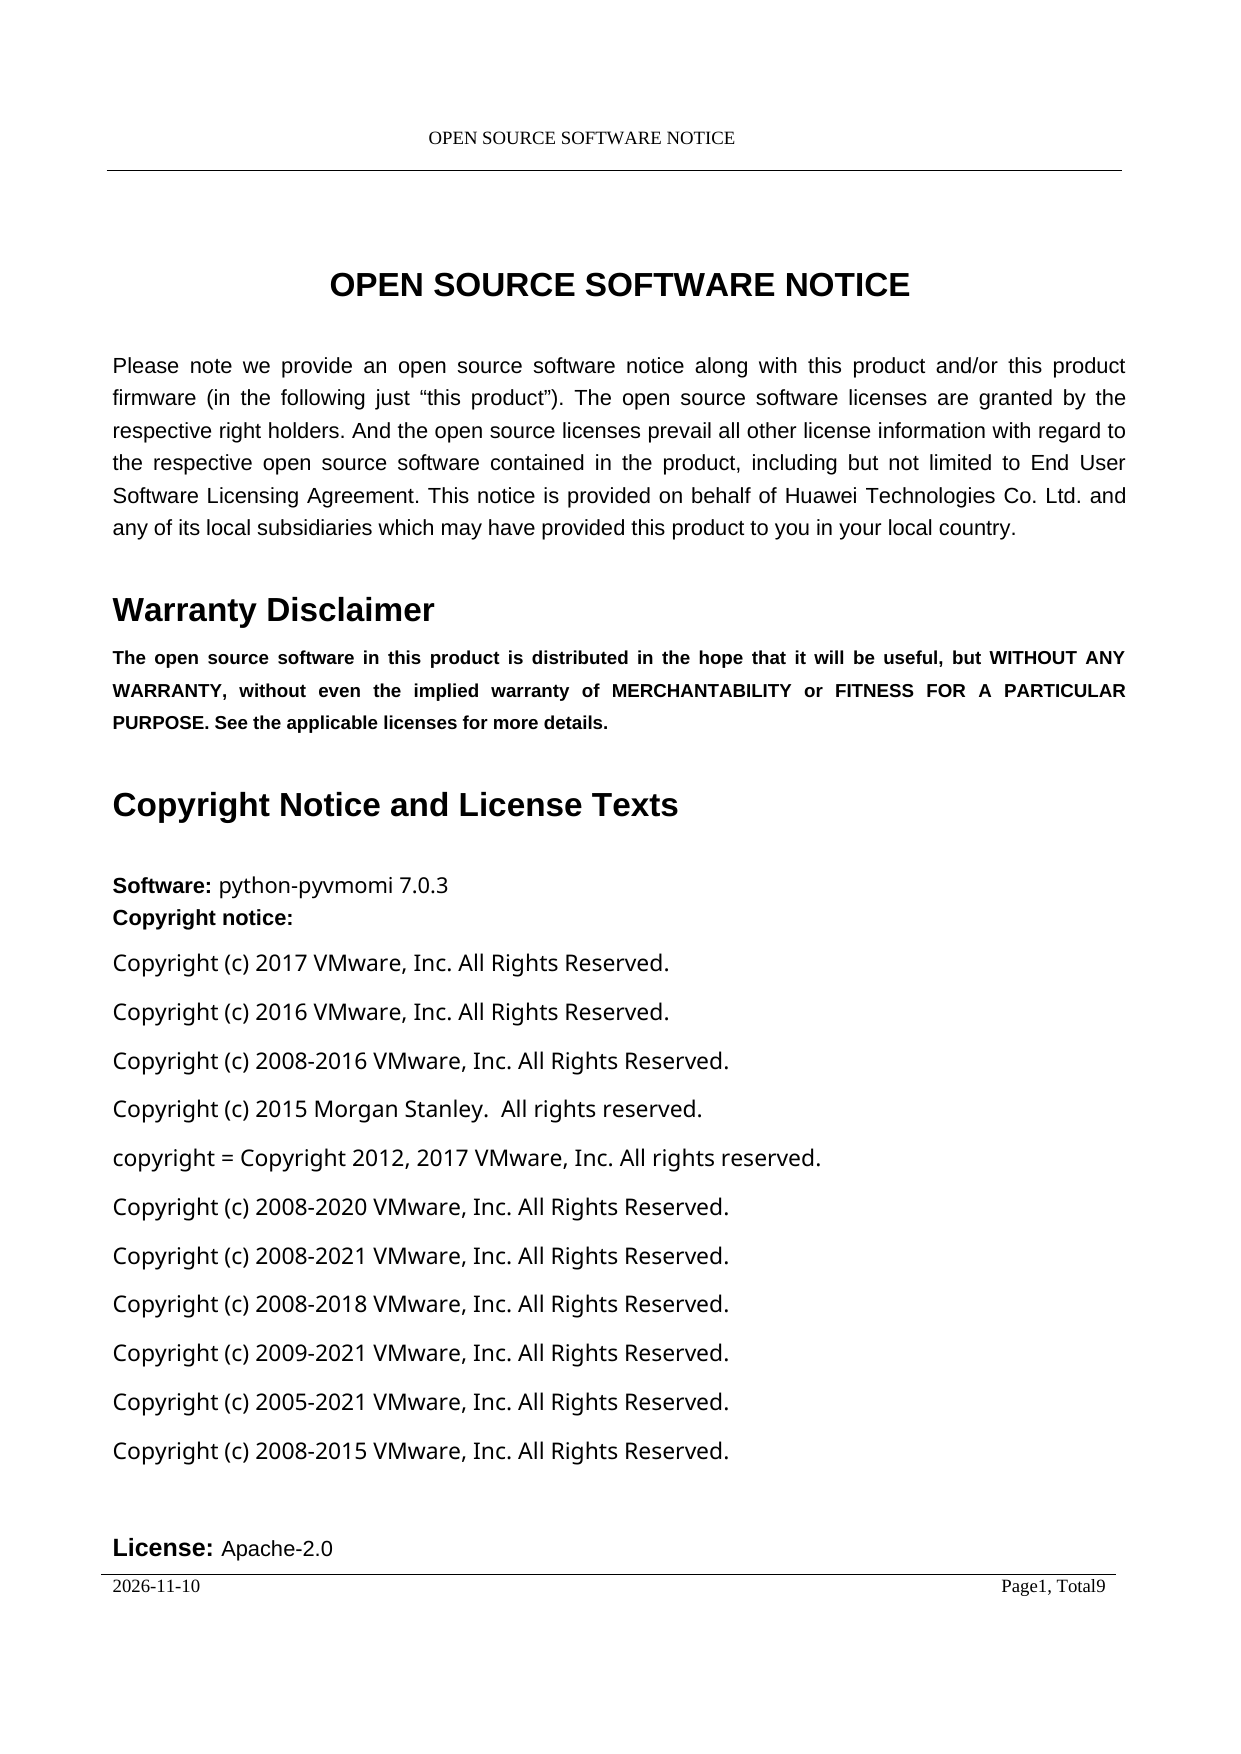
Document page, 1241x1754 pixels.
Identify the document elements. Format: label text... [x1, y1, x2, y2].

text License: Apache-2.0 [112, 1532, 1128, 1564]
text Copyright notice: [112, 901, 1128, 934]
text The open source software in this product is distributed in the hope that it will be useful, but WITHOUT ANY WARRANTY, without even the implied warranty of MERCHANTABILITY or FITNESS FOR A PARTICULAR PURPOSE. See the applicable licenses for more details. [112, 641, 1128, 739]
text Warranty Disclaimer [112, 576, 1128, 641]
text OPEN SOURCE SOFTWARE NOTICE [112, 251, 1128, 316]
text Copyright Notice and License Texts [112, 771, 1128, 836]
text Copyright (c) 2017 VMware, Inc. All Rights Reserved. Copyright (c) 2016 VMware, Inc. All Rights Reserved. Copyright (c) 2008-2016 VMware, Inc. All Rights Reserved. Copyright (c) 2015 Morgan Stanley. All rights reserved. copyright = Copyright 2012, 2017 VMware, Inc. All rights reserved. Copyright (c) 2008-2020 VMware, Inc. All Rights Reserved. Copyright (c) 2008-2021 VMware, Inc. All Rights Reserved. Copyright (c) 2008-2018 VMware, Inc. All Rights Reserved. Copyright (c) 2009-2021 VMware, Inc. All Rights Reserved. Copyright (c) 2005-2021 VMware, Inc. All Rights Reserved. Copyright (c) 2008-2015 VMware, Inc. All Rights Reserved. [112, 947, 1128, 1515]
text Please note we provide an open source software notice along with this product and/or this product firmware (in the following just “this product”). The open source software licenses are granted by the respective right holders. And the open source licenses prevail all other license information with regard to the respective open source software contained in the product, including but not limited to End User Software Licensing Agreement. This notice is provided on behalf of Huawei Technologies Co. Ltd. and any of its local subsidiaries which may have provided this product to you in your local country. [112, 349, 1128, 544]
text Software: python-pyvmomi 7.0.3 [112, 869, 1128, 901]
